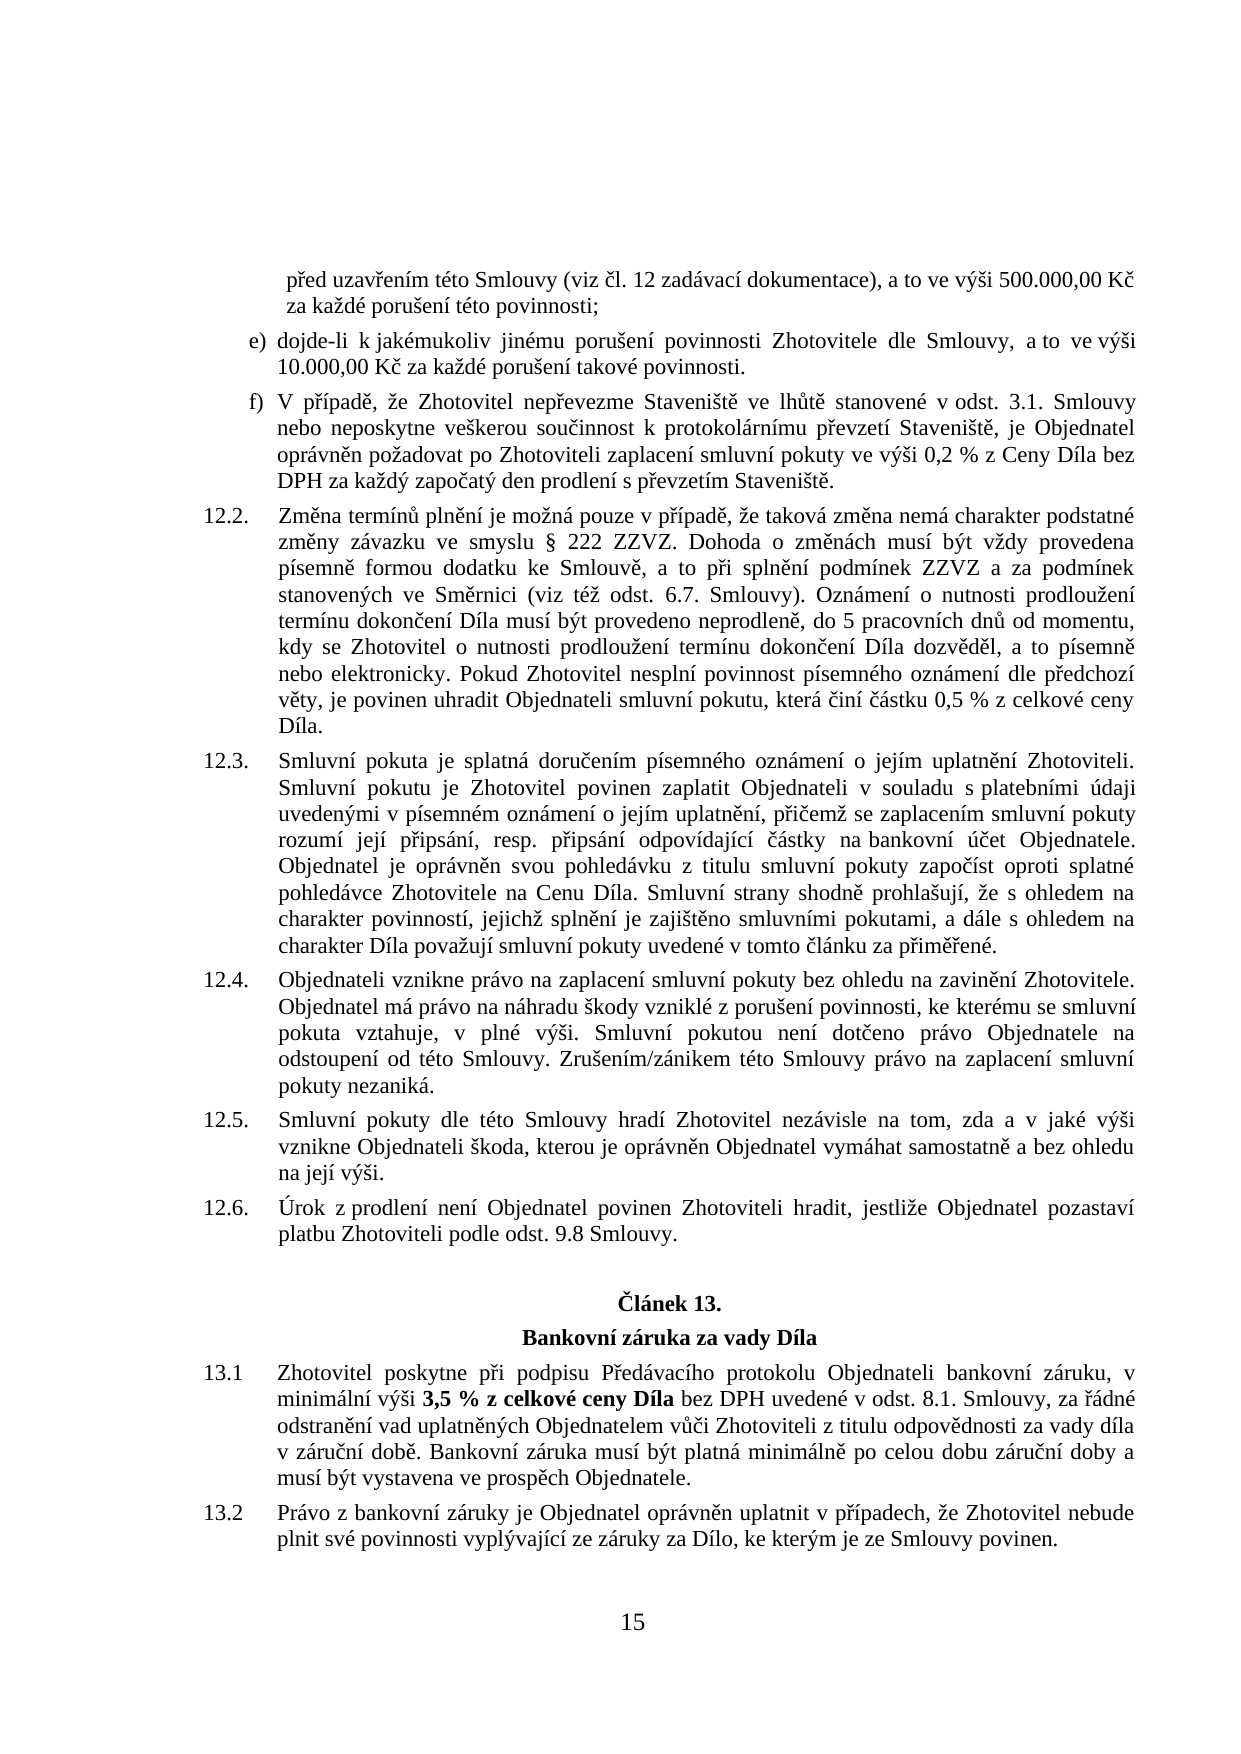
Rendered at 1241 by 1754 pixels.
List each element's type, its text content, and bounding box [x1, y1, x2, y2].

text Objednateli vznikne právo na zaplacení smluvní pokuty bez ohledu na zavinění Zhotovitele. Objednatel má právo na náhradu škody vzniklé z porušení povinnosti, ke kterému se smluvní pokuta vztahuje, v plné výši. Smluvní pokutou není dotčeno právo Objednatele na odstoupení od této Smlouvy. Zrušením/zánikem této Smlouvy právo na zaplacení smluvní pokuty nezaniká. [203, 966, 1136, 1098]
list Právo z bankovní záruky je Objednatel oprávněn uplatnit v případech, že Zhotovitel nebude plnit své povinnosti vyplývající ze záruky za Dílo, ke kterým je ze Smlouvy povinen. [203, 1499, 1136, 1552]
list V případě, že Zhotovitel nepřevezme Staveniště ve lhůtě stanovené v odst. 3.1. Smlouvy nebo neposkytne veškerou součinnost k protokolárnímu převzetí Staveniště, je Objednatel oprávněn požadovat po Zhotoviteli zaplacení smluvní pokuty ve výši 0,2 % z Ceny Díla bez DPH za každý započatý den prodlení s převzetím Staveniště. [248, 388, 1136, 493]
text Smluvní pokuta je splatná doručením písemného oznámení o jejím uplatnění Zhotoviteli. Smluvní pokutu je Zhotovitel povinen zaplatit Objednateli v souladu s platebními údaji uvedenými v písemném oznámení o jejím uplatnění, přičemž se zaplacením smluvní pokuty rozumí její připsání, resp. připsání odpovídající částky na bankovní účet Objednatele. Objednatel je oprávněn svou pohledávku z titulu smluvní pokuty započíst oproti splatné pohledávce Zhotovitele na Cenu Díla. Smluvní strany shodně prohlašují, že s ohledem na charakter povinností, jejichž splnění je zajištěno smluvními pokutami, a dále s ohledem na charakter Díla považují smluvní pokuty uvedené v tomto článku za přiměřené. [203, 747, 1136, 958]
list Bankovní záruka za vady Díla [203, 1324, 1136, 1351]
text Změna termínů plnění je možná pouze v případě, že taková změna nemá charakter podstatné změny závazku ve smyslu § 222 ZZVZ. Dohoda o změnách musí být vždy provedena písemně formou dodatku ke Smlouvě, a to při splnění podmínek ZZVZ a za podmínek stanovených ve Směrnici (viz též odst. 6.7. Smlouvy). Oznámení o nutnosti prodloužení termínu dokončení Díla musí být provedeno neprodleně, do 5 pracovních dnů od momentu, kdy se Zhotovitel o nutnosti prodloužení termínu dokončení Díla dozvěděl, a to písemně nebo elektronicky. Pokud Zhotovitel nesplní povinnost písemného oznámení dle předchozí věty, je povinen uhradit Objednateli smluvní pokutu, která činí částku 0,5 % z celkové ceny Díla. [203, 502, 1136, 739]
list dojde-li k jakémukoliv jinému porušení povinnosti Zhotovitele dle Smlouvy, a to ve výši 10.000,00 Kč za každé porušení takové povinnosti. [248, 327, 1136, 379]
list Zhotovitel poskytne při podpisu Předávacího protokolu Objednateli bankovní záruku, v minimální výši 3,5 % z celkové ceny Díla bez DPH uvedené v odst. 8.1. Smlouvy, za řádné odstranění vad uplatněných Objednatelem vůči Zhotoviteli z titulu odpovědnosti za vady díla v záruční době. Bankovní záruka musí být platná minimálně po celou dobu záruční doby a musí být vystavena ve prospěch Objednatele. [203, 1359, 1136, 1491]
text Smluvní pokuty dle této Smlouvy hradí Zhotovitel nezávisle na tom, zda a v jaké výši vznikne Objednateli škoda, kterou je oprávněn Objednatel vymáhat samostatně a bez ohledu na její výši. [203, 1106, 1136, 1186]
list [248, 266, 1136, 318]
text Úrok z prodlení není Objednatel povinen Zhotoviteli hradit, jestliže Objednatel pozastaví platbu Zhotoviteli podle odst. 9.8 Smlouvy. [203, 1194, 1136, 1247]
